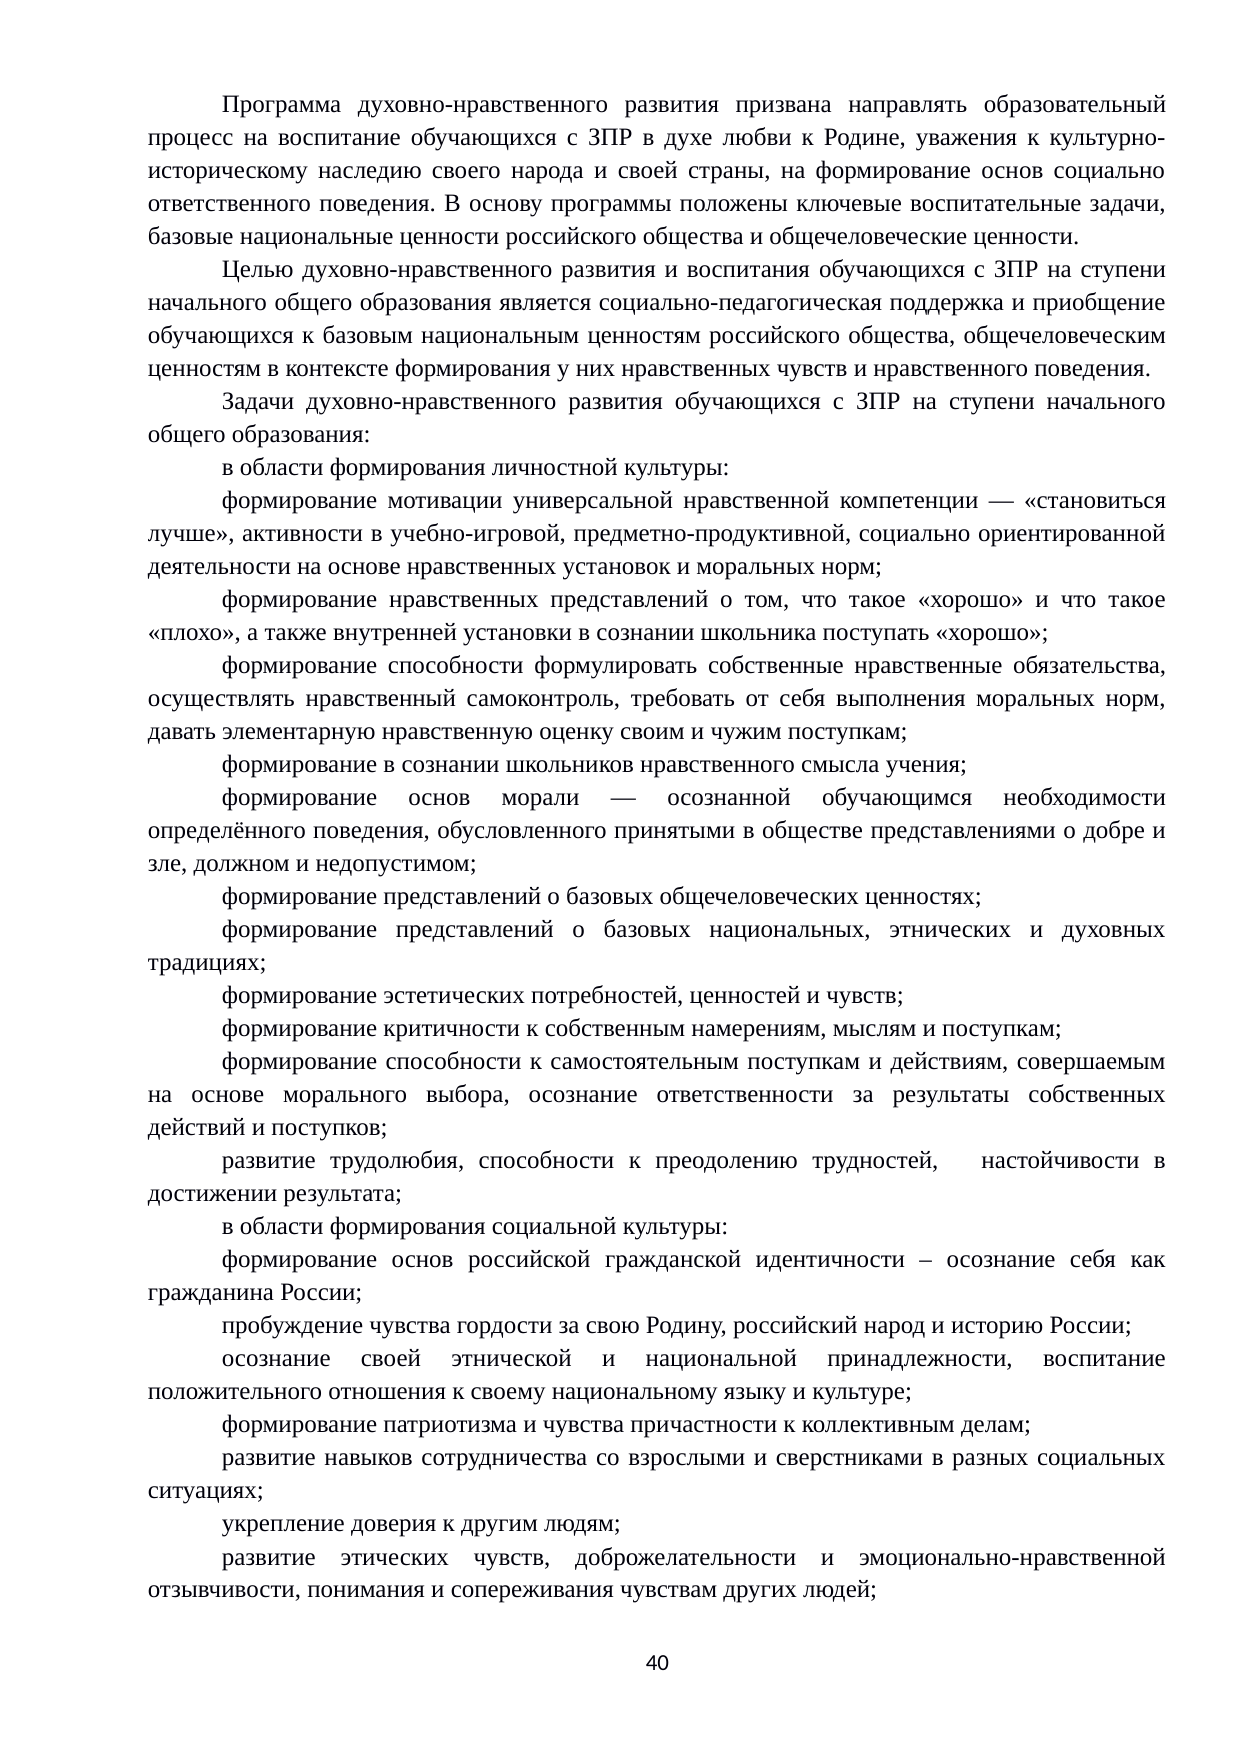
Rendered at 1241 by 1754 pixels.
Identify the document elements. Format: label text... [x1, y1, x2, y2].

text формирование способности формулировать собственные нравственные обязательства, осуществлять нравственный самоконтроль, требовать от себя выполнения моральных норм, давать элементарную нравственную оценку своим и чужим поступкам; [148, 650, 1167, 745]
text формирование способности к самостоятельным поступкам и действиям, совершаемым на основе морального выбора, осознание ответственности за результаты собственных действий и поступков; [148, 1046, 1167, 1141]
text развитие трудолюбия, способности к преодолению трудностей, настойчивости в достижении результата; [148, 1145, 1167, 1207]
text формирование представлений о базовых общечеловеческих ценностях; [148, 881, 1167, 910]
text формирование представлений о базовых национальных, этнических и духовных традициях; [148, 914, 1167, 976]
text формирование нравственных представлений о том, что такое «хорошо» и что такое «плохо», а также внутренней установки в сознании школьника поступать «хорошо»; [148, 584, 1167, 646]
text развитие этических чувств, доброжелательности и эмоционально-нравственной отзывчивости, понимания и сопереживания чувствам других людей; [148, 1542, 1167, 1603]
text Целью духовно-нравственного развития и воспитания обучающихся с ЗПР на ступени начального общего образования является социально-педагогическая поддержка и приобщение обучающихся к базовым национальным ценностям российского общества, общечеловеческим ценностям в контексте формирования у них нравственных чувств и нравственного поведения. [148, 254, 1167, 382]
text в области формирования личностной культуры: [148, 452, 1167, 481]
text осознание своей этнической и национальной принадлежности, воспитание положительного отношения к своему национальному языку и культуре; [148, 1343, 1167, 1405]
text формирование мотивации универсальной нравственной компетенции — «становиться лучше», активности в учебно-игровой, предметно-продуктивной, социально ориентированной деятельности на основе нравственных установок и моральных норм; [148, 485, 1167, 580]
text Задачи духовно-нравственного развития обучающихся с ЗПР на ступени начального общего образования: [148, 386, 1167, 448]
text Программа духовно-нравственного развития призвана направлять образовательный процесс на воспитание обучающихся с ЗПР в духе любви к Родине, уважения к культурно-историческому наследию своего народа и своей страны, на формирование основ социально ответственного поведения. В основу программы положены ключевые воспитательные задачи, базовые национальные ценности российского общества и общечеловеческие ценности. [148, 89, 1167, 249]
text формирование в сознании школьников нравственного смысла учения; [148, 749, 1167, 778]
text развитие навыков сотрудничества со взрослыми и сверстниками в разных социальных ситуациях; [148, 1442, 1167, 1504]
text формирование критичности к собственным намерениям, мыслям и поступкам; [148, 1013, 1167, 1042]
text пробуждение чувства гордости за свою Родину, российский народ и историю России; [148, 1310, 1167, 1339]
text формирование эстетических потребностей, ценностей и чувств; [148, 980, 1167, 1009]
text формирование патриотизма и чувства причастности к коллективным делам; [148, 1409, 1167, 1438]
text формирование основ морали — осознанной обучающимся необходимости определённого поведения, обусловленного принятыми в обществе представлениями о добре и зле, должном и недопустимом; [148, 782, 1167, 877]
text формирование основ российской гражданской идентичности – осознание себя как гражданина России; [148, 1244, 1167, 1306]
text в области формирования социальной культуры: [148, 1211, 1167, 1240]
text укрепление доверия к другим людям; [148, 1508, 1167, 1537]
